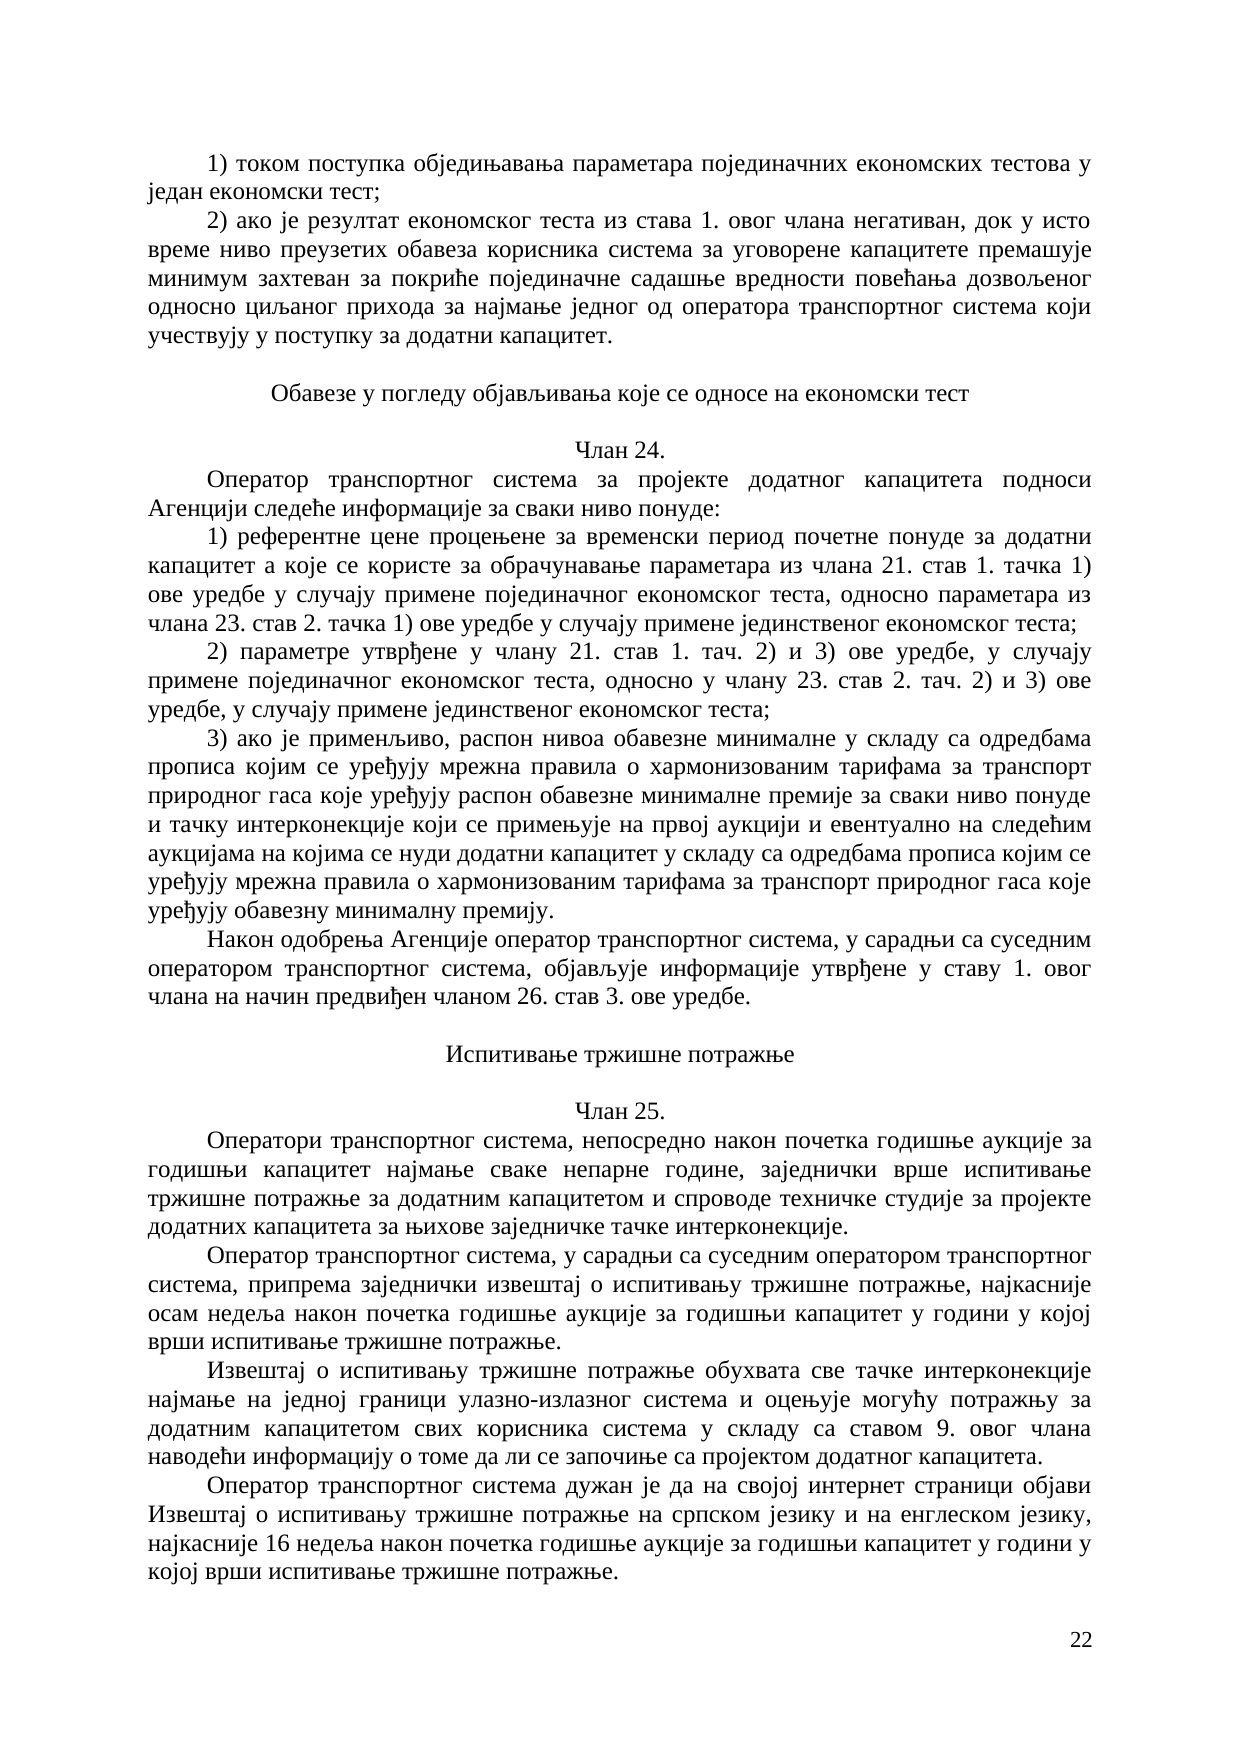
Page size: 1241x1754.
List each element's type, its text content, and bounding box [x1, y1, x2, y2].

text 1) током поступка обједињавања параметара појединачних економских тестова у један економски тест; [148, 148, 1093, 205]
text 3) ако је применљиво, распон нивоа обавезне минималне у складу са одредбама прописа којим се уређују мрежна правила о хармонизованим тарифама за транспорт природног гаса које уређују распон обавезне минималне премије за сваки ниво понуде и тачку интерконекције који се примењује на првој аукцији и евентуално на следећим аукцијама на којима се нуди додатни капацитет у складу са одредбама прописа којим се уређују мрежна правила о хармонизованим тарифама за транспорт природног гаса које уређују обавезну минималну премију. [148, 723, 1093, 924]
text Оператор транспортног система за пројекте додатног капацитета подноси Агенцији следеће информације за сваки ниво понуде: [148, 464, 1093, 521]
subtitle Члан 25. [148, 1096, 1093, 1125]
text 2) параметре утврђене у члану 21. став 1. тач. 2) и 3) ове уредбе, у случају примене појединачног економског теста, односно у члану 23. став 2. тач. 2) и 3) ове уредбе, у случају примене јединственог економског теста; [148, 636, 1093, 723]
text Извештај о испитивању тржишне потражње обухвата све тачке интерконекције најмање на једној граници улазно-излазног система и оцењује могућу потражњу за додатним капацитетом свих корисника система у складу са ставом 9. овог члана наводећи информацију о томе да ли се започиње са пројектом додатног капацитета. [148, 1355, 1093, 1470]
subtitle Испитивање тржишне потражње [148, 1039, 1093, 1068]
text 2) ако је резултат економског теста из става 1. овог члана негативан, док у исто време ниво преузетих обавеза корисника система за уговорене капацитете премашује минимум захтеван за покриће појединачне садашње вредности повећања дозвољеног односно циљаног прихода за најмање једног од оператора транспортног система који учествују у поступку за додатни капацитет. [148, 205, 1093, 349]
subtitle Обавезе у погледу објављивања које се односе на економски тест [148, 378, 1093, 406]
text 1) референтне цене процењене за временски период почетне понуде за додатни капацитет а које се користе за обрачунавање параметара из члана 21. став 1. тачка 1) ове уредбе у случају примене појединачног економског теста, односно параметара из члана 23. став 2. тачка 1) ове уредбе у случају примене јединственог економског теста; [148, 521, 1093, 636]
text Оператор транспортног система дужан је да на својој интернет страници објави Извештај о испитивању тржишне потражње на српском језику и на енглеском језику, најкасније 16 недеља након почетка годишње аукције за годишњи капацитет у години у којој врши испитивање тржишне потражње. [148, 1470, 1093, 1585]
text Након одобрења Агенције оператор транспортног система, у сарадњи са суседним оператором транспортног система, објављује информације утврђене у ставу 1. овог члана на начин предвиђен чланом 26. став 3. ове уредбе. [148, 924, 1093, 1010]
text Оператори транспортног система, непосредно након почетка годишње аукције за годишњи капацитет најмање сваке непарне године, заједнички врше испитивање тржишне потражње за додатним капацитетом и спроводе техничке студије за пројекте додатних капацитета за њихове заједничке тачке интерконекције. [148, 1125, 1093, 1240]
subtitle Члан 24. [148, 435, 1093, 464]
text Оператор транспортног система, у сарадњи са суседним оператором транспортног система, припрема заједнички извештај о испитивању тржишне потражње, најкасније осам недеља након почетка годишње аукције за годишњи капацитет у години у којој врши испитивање тржишне потражње. [148, 1240, 1093, 1355]
